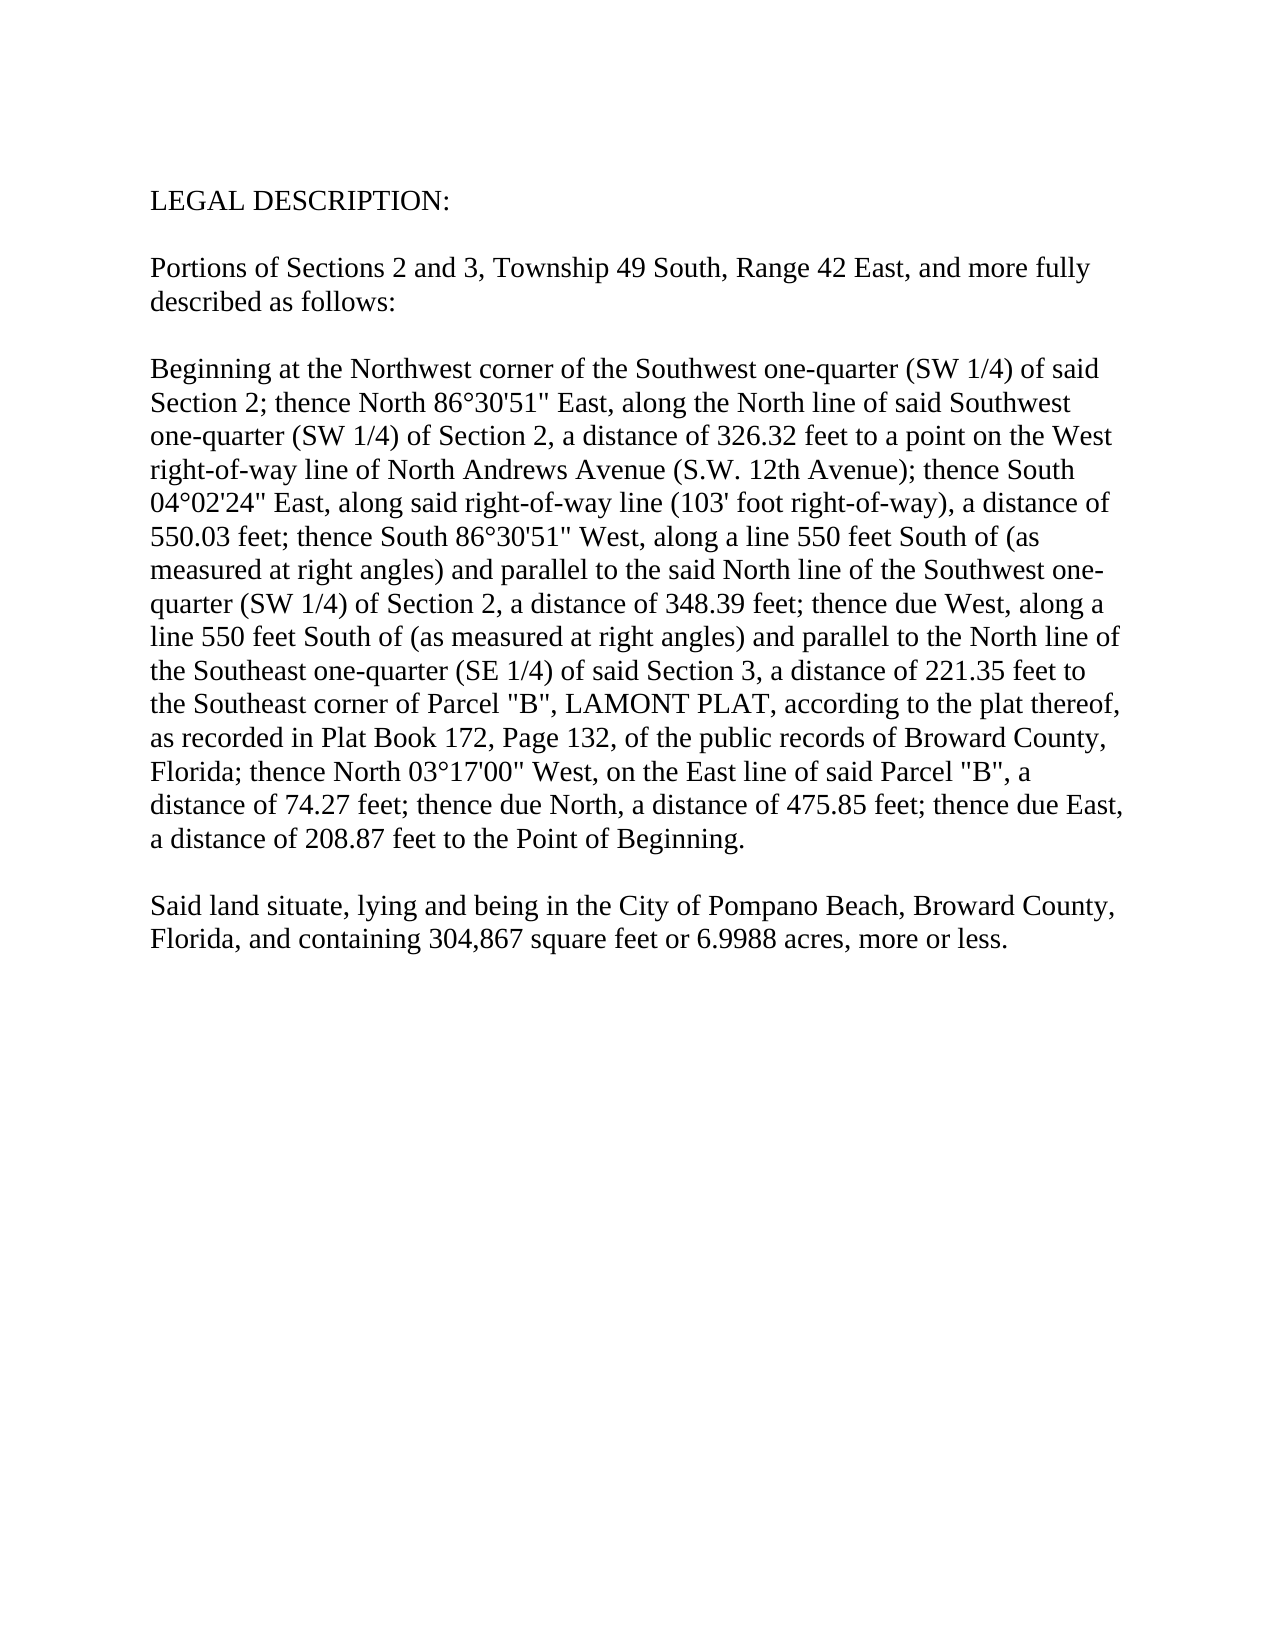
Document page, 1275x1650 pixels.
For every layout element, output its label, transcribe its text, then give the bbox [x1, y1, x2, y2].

text Portions of Sections 2 and 3, Township 49 South, Range 42 East, and more fully described as follows: [150, 251, 1125, 318]
text Said land situate, lying and being in the City of Pompano Beach, Broward County, Florida, and containing 304,867 square feet or 6.9988 acres, more or less. [150, 888, 1125, 955]
text LEGAL DESCRIPTION: [150, 183, 1125, 217]
text Beginning at the Northwest corner of the Southwest one-quarter (SW 1/4) of said Section 2; thence North 86°30'51" East, along the North line of said Southwest one-quarter (SW 1/4) of Section 2, a distance of 326.32 feet to a point on the West right-of-way line of North Andrews Avenue (S.W. 12th Avenue); thence South 04°02'24" East, along said right-of-way line (103' foot right-of-way), a distance of 550.03 feet; thence South 86°30'51" West, along a line 550 feet South of (as measured at right angles) and parallel to the said North line of the Southwest one-quarter (SW 1/4) of Section 2, a distance of 348.39 feet; thence due West, along a line 550 feet South of (as measured at right angles) and parallel to the North line of the Southeast one-quarter (SE 1/4) of said Section 3, a distance of 221.35 feet to the Southeast corner of Parcel "B", LAMONT PLAT, according to the plat thereof, as recorded in Plat Book 172, Page 132, of the public records of Broward County, Florida; thence North 03°17'00" West, on the East line of said Parcel "B", a distance of 74.27 feet; thence due North, a distance of 475.85 feet; thence due East, a distance of 208.87 feet to the Point of Beginning. [150, 351, 1125, 854]
